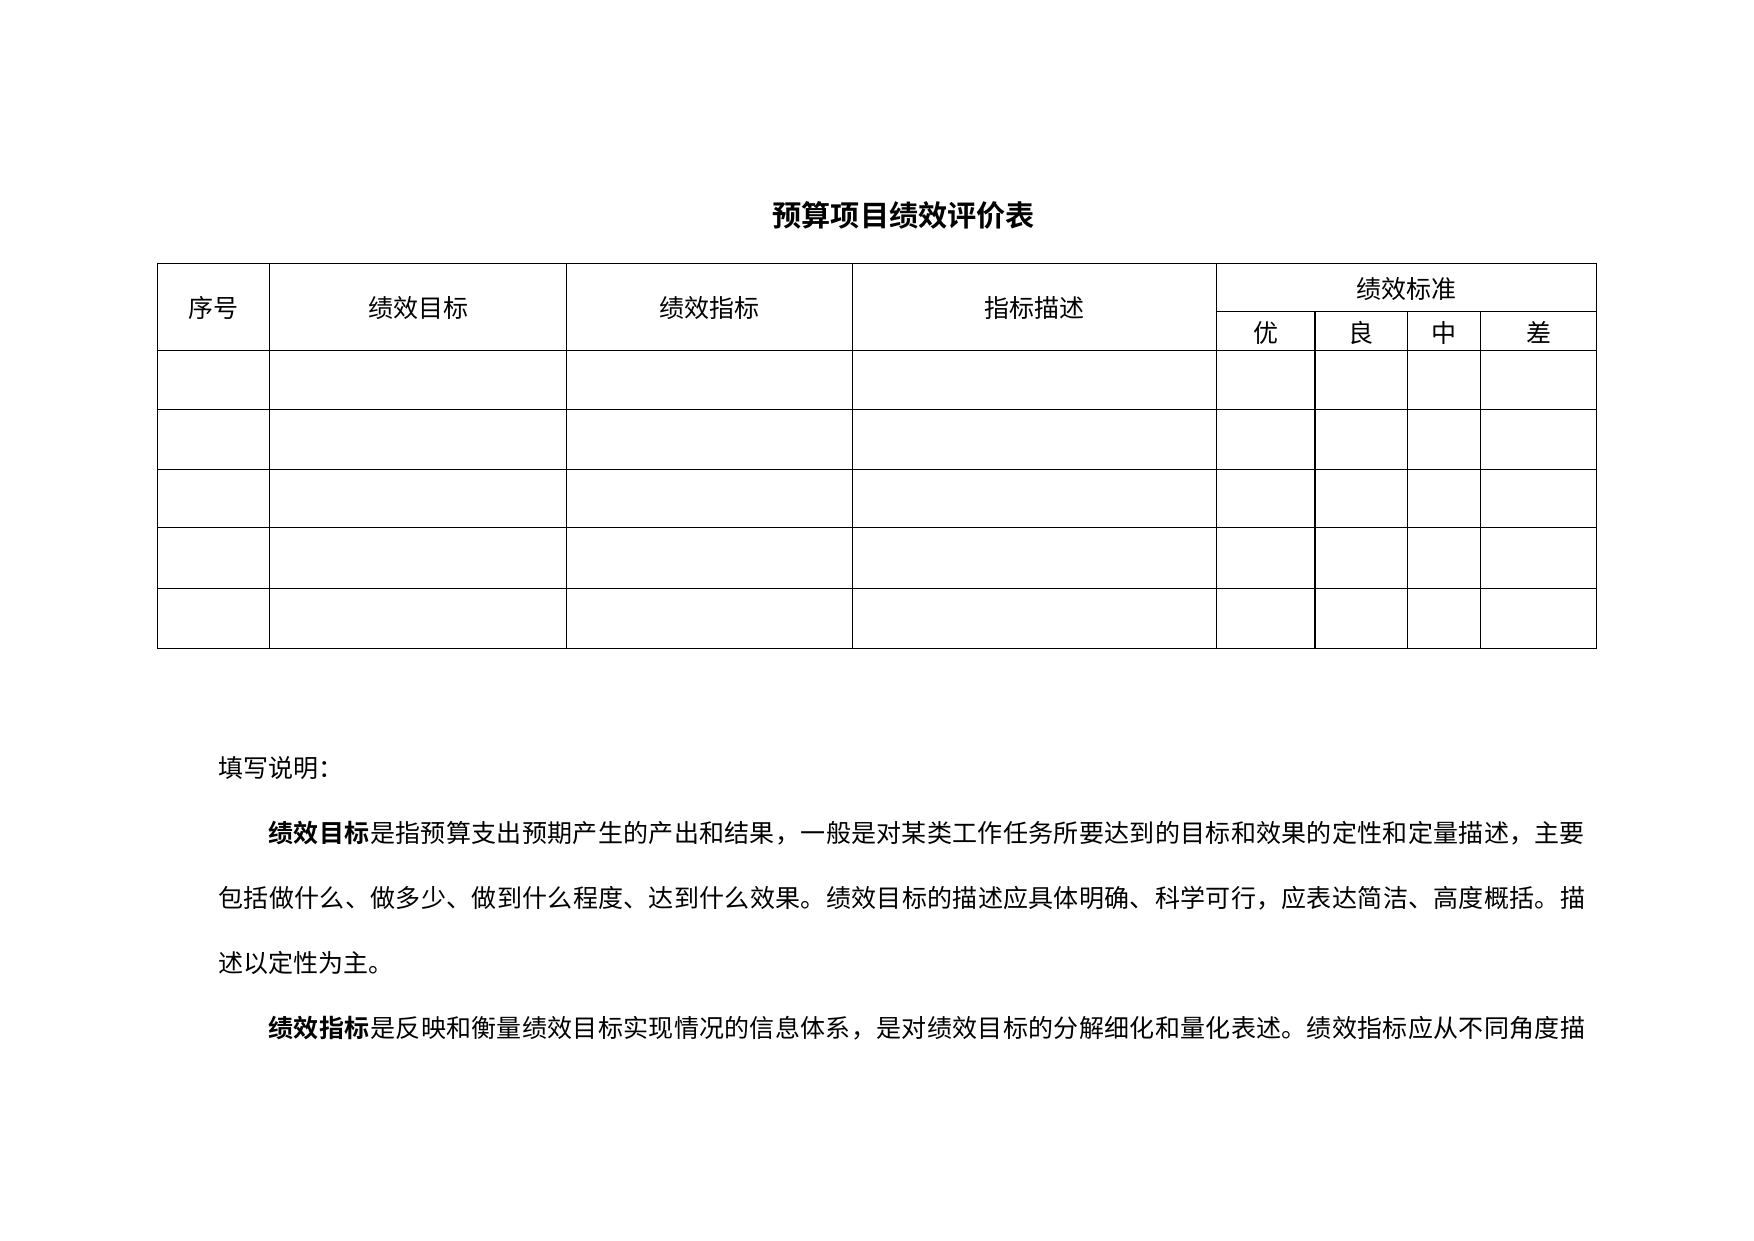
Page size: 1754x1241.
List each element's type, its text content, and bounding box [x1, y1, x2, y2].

table_cell [1481, 528, 1596, 587]
table_cell [853, 589, 1216, 648]
table_cell [158, 351, 269, 409]
table_cell [567, 528, 852, 587]
table_cell [1217, 528, 1314, 587]
table_cell [270, 410, 566, 468]
table_cell [1217, 351, 1314, 409]
table_cell [567, 589, 852, 648]
table_cell [158, 470, 269, 527]
table_header 绩效指标 [567, 264, 852, 350]
table_cell [270, 351, 566, 409]
table_cell [853, 351, 1216, 409]
text 绩效目标是指预算支出预期产生的产出和结果，一般是对某类工作任务所要达到的目标和效果的定性和定量描述，主要包括做什么、做多少、做到什么程度、达到什么效果。绩效目标的描述应具体明确、科学可行，应表达简洁、高度概括。描述以定性为主。 [218, 799, 1588, 994]
table_cell [853, 528, 1216, 587]
table_header 绩效标准 [1217, 264, 1596, 311]
table_cell [567, 470, 852, 527]
table_cell [853, 410, 1216, 468]
table_cell [1481, 410, 1596, 468]
table_cell [567, 410, 852, 468]
table_header 指标描述 [853, 264, 1216, 350]
table_cell 优 [1217, 312, 1314, 350]
table_cell [1408, 351, 1480, 409]
table_cell [1217, 589, 1314, 648]
table_cell 中 [1408, 312, 1480, 350]
table_cell 差 [1481, 312, 1596, 350]
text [218, 994, 1588, 1059]
table_cell [1408, 589, 1480, 648]
table_cell [567, 351, 852, 409]
table_cell [853, 470, 1216, 527]
table_cell [158, 528, 269, 587]
table_cell [1316, 589, 1407, 648]
table_cell [158, 589, 269, 648]
table_cell [1217, 410, 1314, 468]
table_cell [1408, 528, 1480, 587]
text 预算项目绩效评价表 [218, 181, 1588, 246]
text 填写说明： [218, 734, 1588, 799]
table_cell [270, 589, 566, 648]
table_cell [1316, 351, 1407, 409]
table_cell [1316, 470, 1407, 527]
table_cell [270, 470, 566, 527]
table_header 序号 [158, 264, 269, 350]
table_cell 良 [1316, 312, 1407, 350]
table_cell [270, 528, 566, 587]
table_cell [1408, 470, 1480, 527]
table_cell [1316, 528, 1407, 587]
table_cell [1408, 410, 1480, 468]
table_header 绩效目标 [270, 264, 566, 350]
table_cell [1481, 470, 1596, 527]
table_cell [158, 410, 269, 468]
table_cell [1481, 351, 1596, 409]
table_cell [1316, 410, 1407, 468]
table_cell [1217, 470, 1314, 527]
table_cell [1481, 589, 1596, 648]
